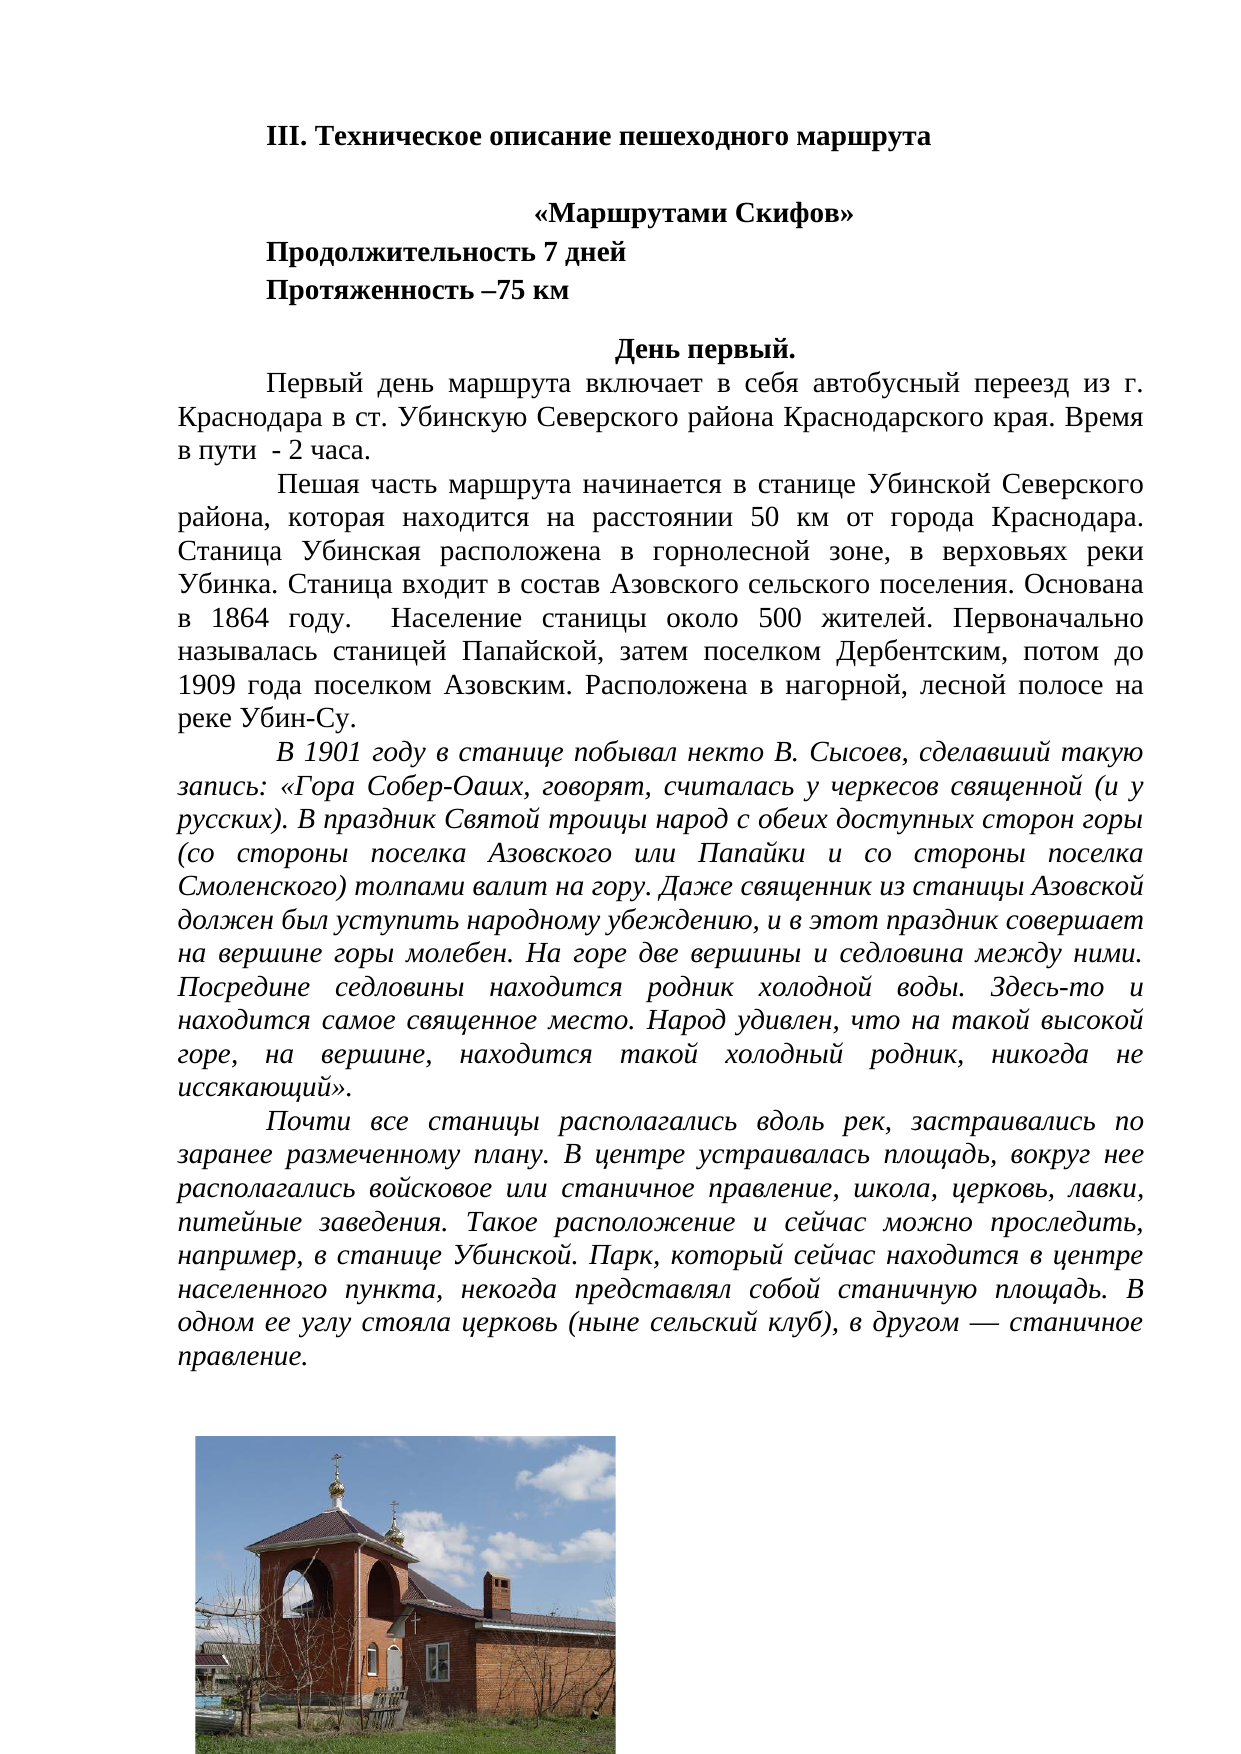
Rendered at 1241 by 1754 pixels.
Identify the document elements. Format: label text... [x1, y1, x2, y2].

text Продолжительность 7 дней [177, 234, 1122, 267]
text Пешая часть маршрута начинается в станице Убинской Северского района, которая находится на расстоянии 50 км от города Краснодара. Станица Убинская расположена в горнолесной зоне, в верховьях реки Убинка. Станица входит в состав Азовского сельского поселения. Основана в 1864 году. Население станицы около 500 жителей. Первоначально называлась станицей Папайской, затем поселком Дербентским, потом до 1909 года поселком Азовским. Расположена в нагорной, лесной полосе на реке Убин-Су. [177, 466, 1144, 734]
picture [195, 1436, 616, 1754]
text Почти все станицы располагались вдоль рек, застраивались по заранее размеченному плану. В центре устраивалась площадь, вокруг нее располагались войсковое или станичное правление, школа, церковь, лавки, питейные заведения. Такое расположение и сейчас можно проследить, например, в станице Убинской. Парк, который сейчас находится в центре населенного пункта, некогда представлял собой станичную площадь. В одном ее углу стояла церковь (ныне сельский клуб), в другом ― станичное правление. [177, 1103, 1144, 1371]
text В 1901 году в станице побывал некто В. Сысоев, сделавший такую запись: «Гора Собер-Оашх, говорят, считалась у черкесов священной (и у русских). В праздник Святой троицы народ с обеих доступных сторон горы (со стороны поселка Азовского или Папайки и со стороны поселка Смоленского) толпами валит на гору. Даже священник из станицы Азовской должен был уступить народному убеждению, и в этот праздник совершает на вершине горы молебен. На горе две вершины и седловина между ними. Посредине седловины находится родник холодной воды. Здесь-то и находится самое священное место. Народ удивлен, что на такой высокой горе, на вершине, находится такой холодный родник, никогда не иссякающий». [177, 734, 1144, 1103]
text III. Техническое описание пешеходного маршрута [177, 118, 1122, 152]
text День первый. [177, 332, 1144, 365]
text Протяженность –75 км [177, 272, 1122, 306]
text «Маршрутами Скифов» [177, 195, 1122, 229]
text Первый день маршрута включает в себя автобусный переезд из г. Краснодара в ст. Убинскую Северского района Краснодарского края. Время в пути - 2 часа. [177, 365, 1144, 466]
